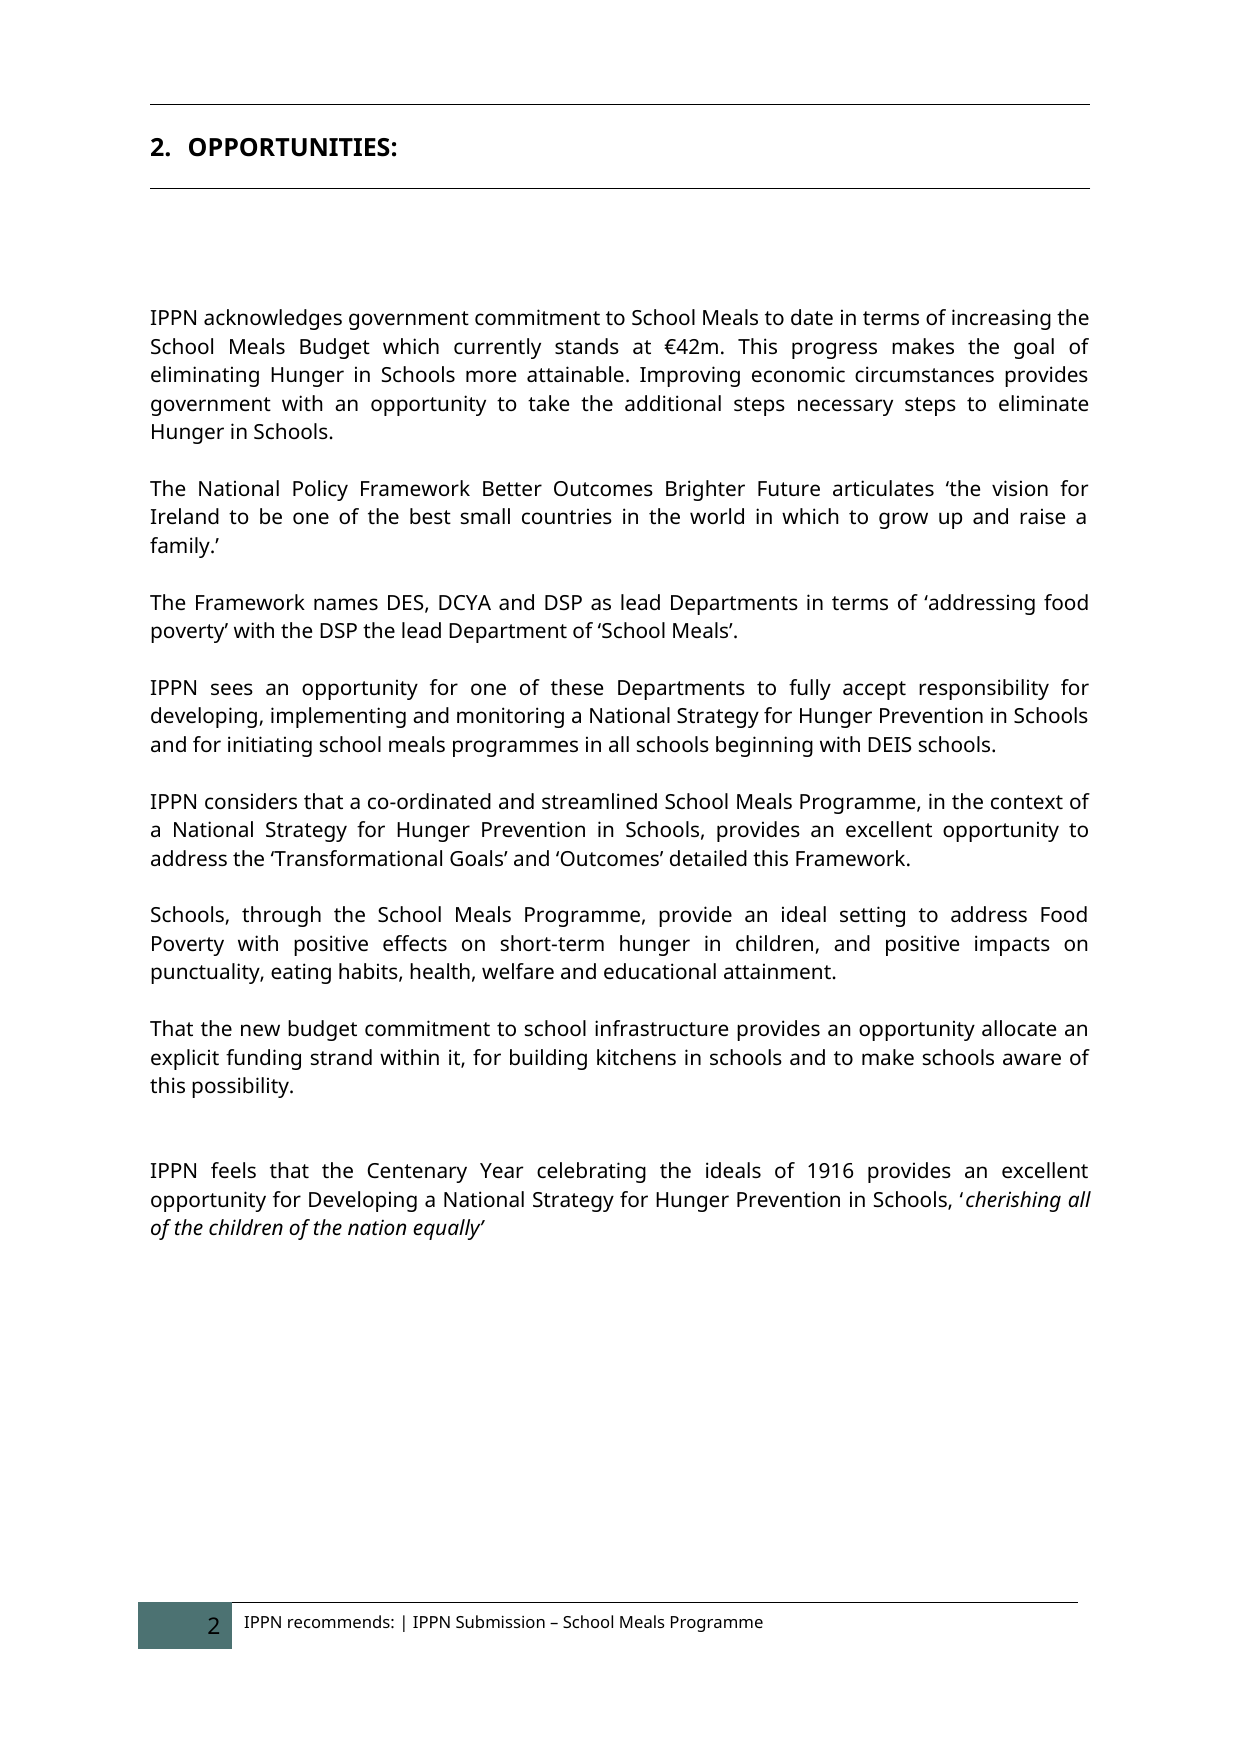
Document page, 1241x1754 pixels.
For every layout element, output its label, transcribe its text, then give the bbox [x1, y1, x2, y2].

text IPPN acknowledges government commitment to School Meals to date in terms of increasing the School Meals Budget which currently stands at €42m. This progress makes the goal of eliminating Hunger in Schools more attainable. Improving economic circumstances provides government with an opportunity to take the additional steps necessary steps to eliminate Hunger in Schools. [150, 303, 1090, 446]
subtitle Opportunities: [150, 105, 1090, 188]
text That the new budget commitment to school infrastructure provides an opportunity allocate an explicit funding strand within it, for building kitchens in schools and to make schools aware of this possibility. [150, 1014, 1090, 1099]
text The National Policy Framework Better Outcomes Brighter Future articulates ‘the vision for Ireland to be one of the best small countries in the world in which to grow up and raise a family.’ [150, 474, 1090, 559]
text IPPN sees an opportunity for one of these Departments to fully accept responsibility for developing, implementing and monitoring a National Strategy for Hunger Prevention in Schools and for initiating school meals programmes in all schools beginning with DEIS schools. [150, 673, 1090, 758]
text Schools, through the School Meals Programme, provide an ideal setting to address Food Poverty with positive effects on short-term hunger in children, and positive impacts on punctuality, eating habits, health, welfare and educational attainment. [150, 901, 1090, 986]
text IPPN feels that the Centenary Year celebrating the ideals of 1916 provides an excellent opportunity for Developing a National Strategy for Hunger Prevention in Schools, ‘cherishing all of the children of the nation equally’ [150, 1156, 1090, 1242]
text IPPN considers that a co-ordinated and streamlined School Meals Programme, in the context of a National Strategy for Hunger Prevention in Schools, provides an excellent opportunity to address the ‘Transformational Goals’ and ‘Outcomes’ detailed this Framework. [150, 787, 1090, 872]
text The Framework names DES, DCYA and DSP as lead Departments in terms of ‘addressing food poverty’ with the DSP the lead Department of ‘School Meals’. [150, 588, 1090, 644]
